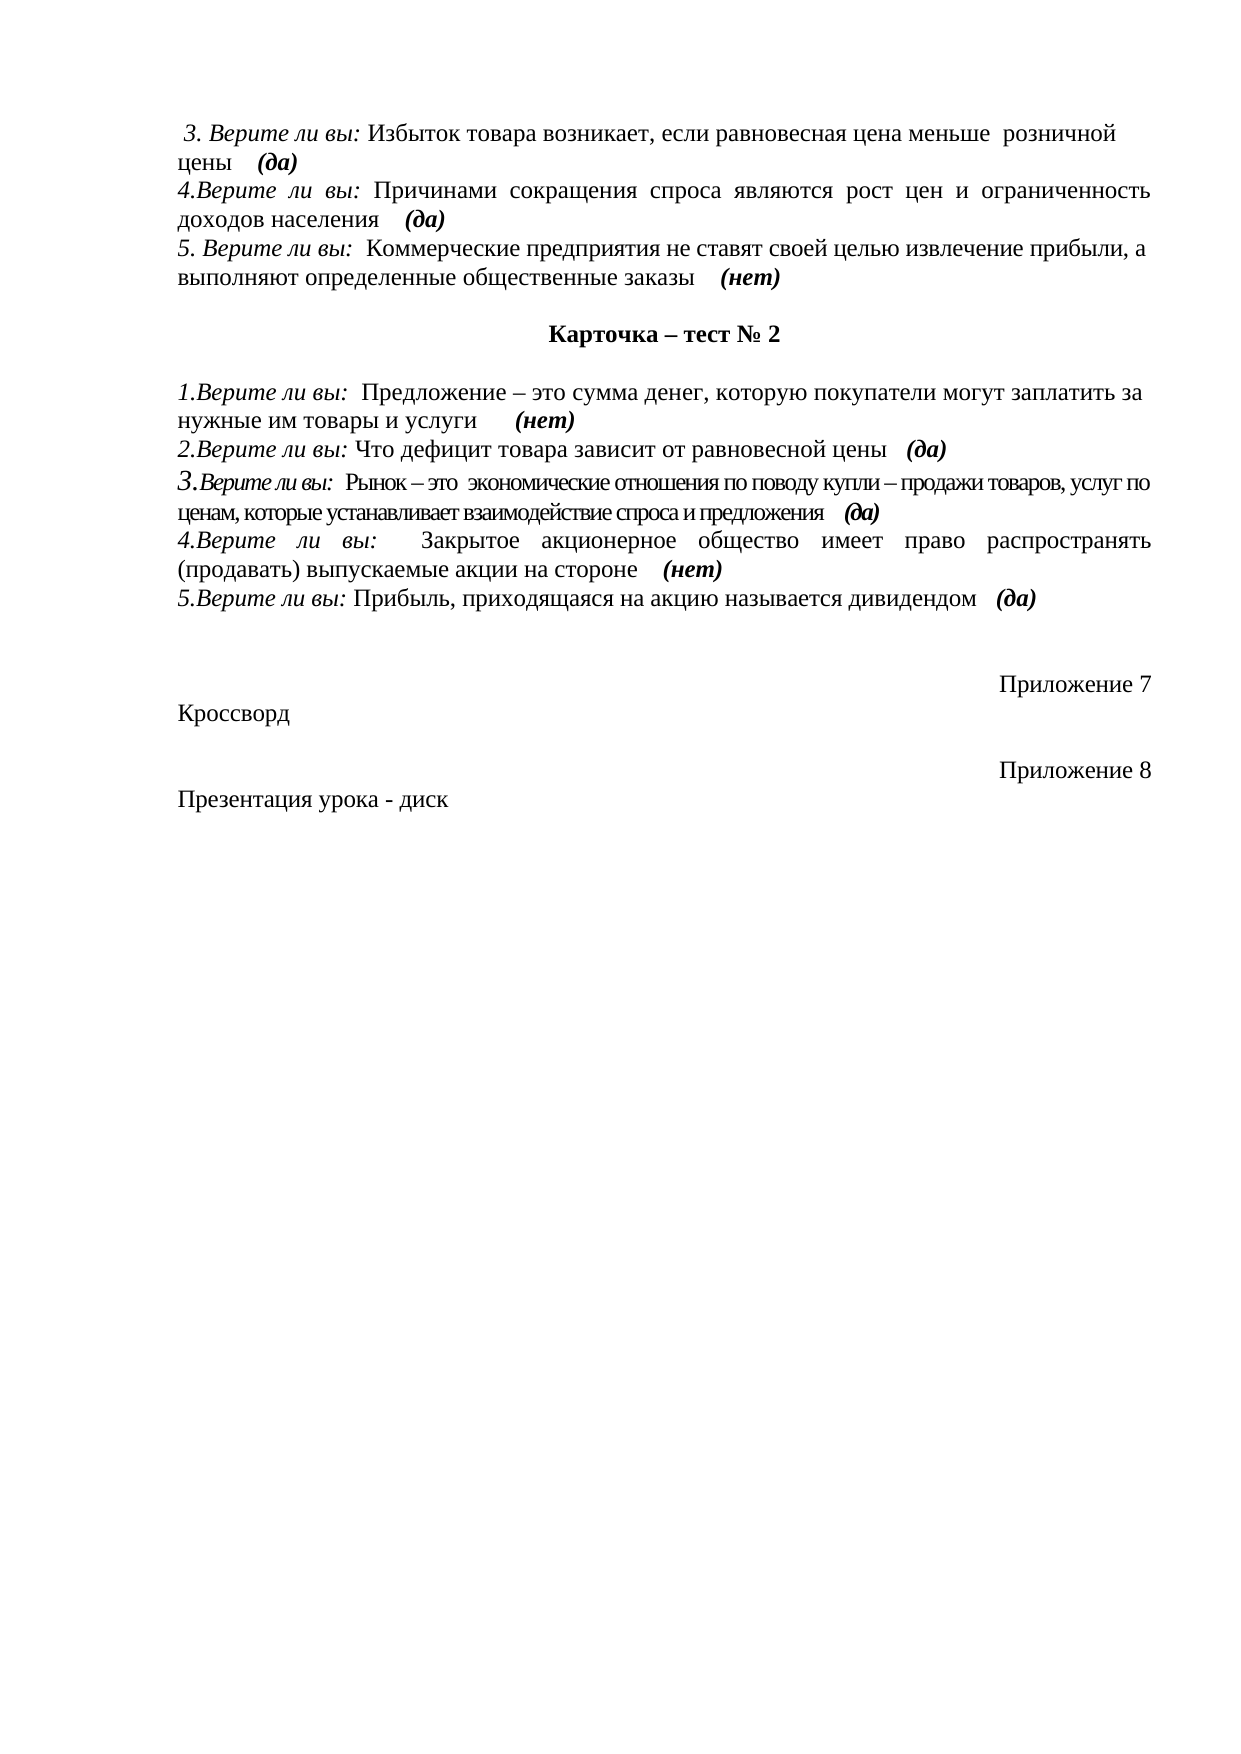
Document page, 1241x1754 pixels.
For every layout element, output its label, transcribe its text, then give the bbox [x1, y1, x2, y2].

text 2.Верите ли вы: Что дефицит товара зависит от равновесной цены (да) [177, 434, 1152, 463]
text 4.Верите ли вы: Закрытое акционерное общество имеет право распространять (продавать) выпускаемые акции на стороне (нет) [177, 525, 1152, 583]
text 3.Верите ли вы: Рынок – это экономические отношения по поводу купли – продажи товаров, услуг по ценам, которые устанавливает взаимодействие спроса и предложения (да) [177, 463, 1152, 525]
text 1.Верите ли вы: Предложение – это сумма денег, которую покупатели могут заплатить за нужные им товары и услуги (нет) [177, 377, 1152, 434]
text Презентация урока - диск [177, 784, 1152, 813]
text 5. Верите ли вы: Коммерческие предприятия не ставят своей целью извлечение прибыли, а выполняют определенные общественные заказы (нет) [177, 233, 1152, 291]
text Кроссворд [177, 698, 1152, 727]
text 5.Верите ли вы: Прибыль, приходящаяся на акцию называется дивидендом (да) [177, 583, 1152, 612]
text Приложение 8 [177, 755, 1152, 784]
text Карточка – тест № 2 [177, 319, 1152, 348]
text 4.Верите ли вы: Причинами сокращения спроса являются рост цен и ограниченность доходов населения (да) [177, 176, 1152, 233]
text Приложение 7 [177, 669, 1152, 698]
text 3. Верите ли вы: Избыток товара возникает, если равновесная цена меньше розничной цены (да) [177, 118, 1152, 176]
